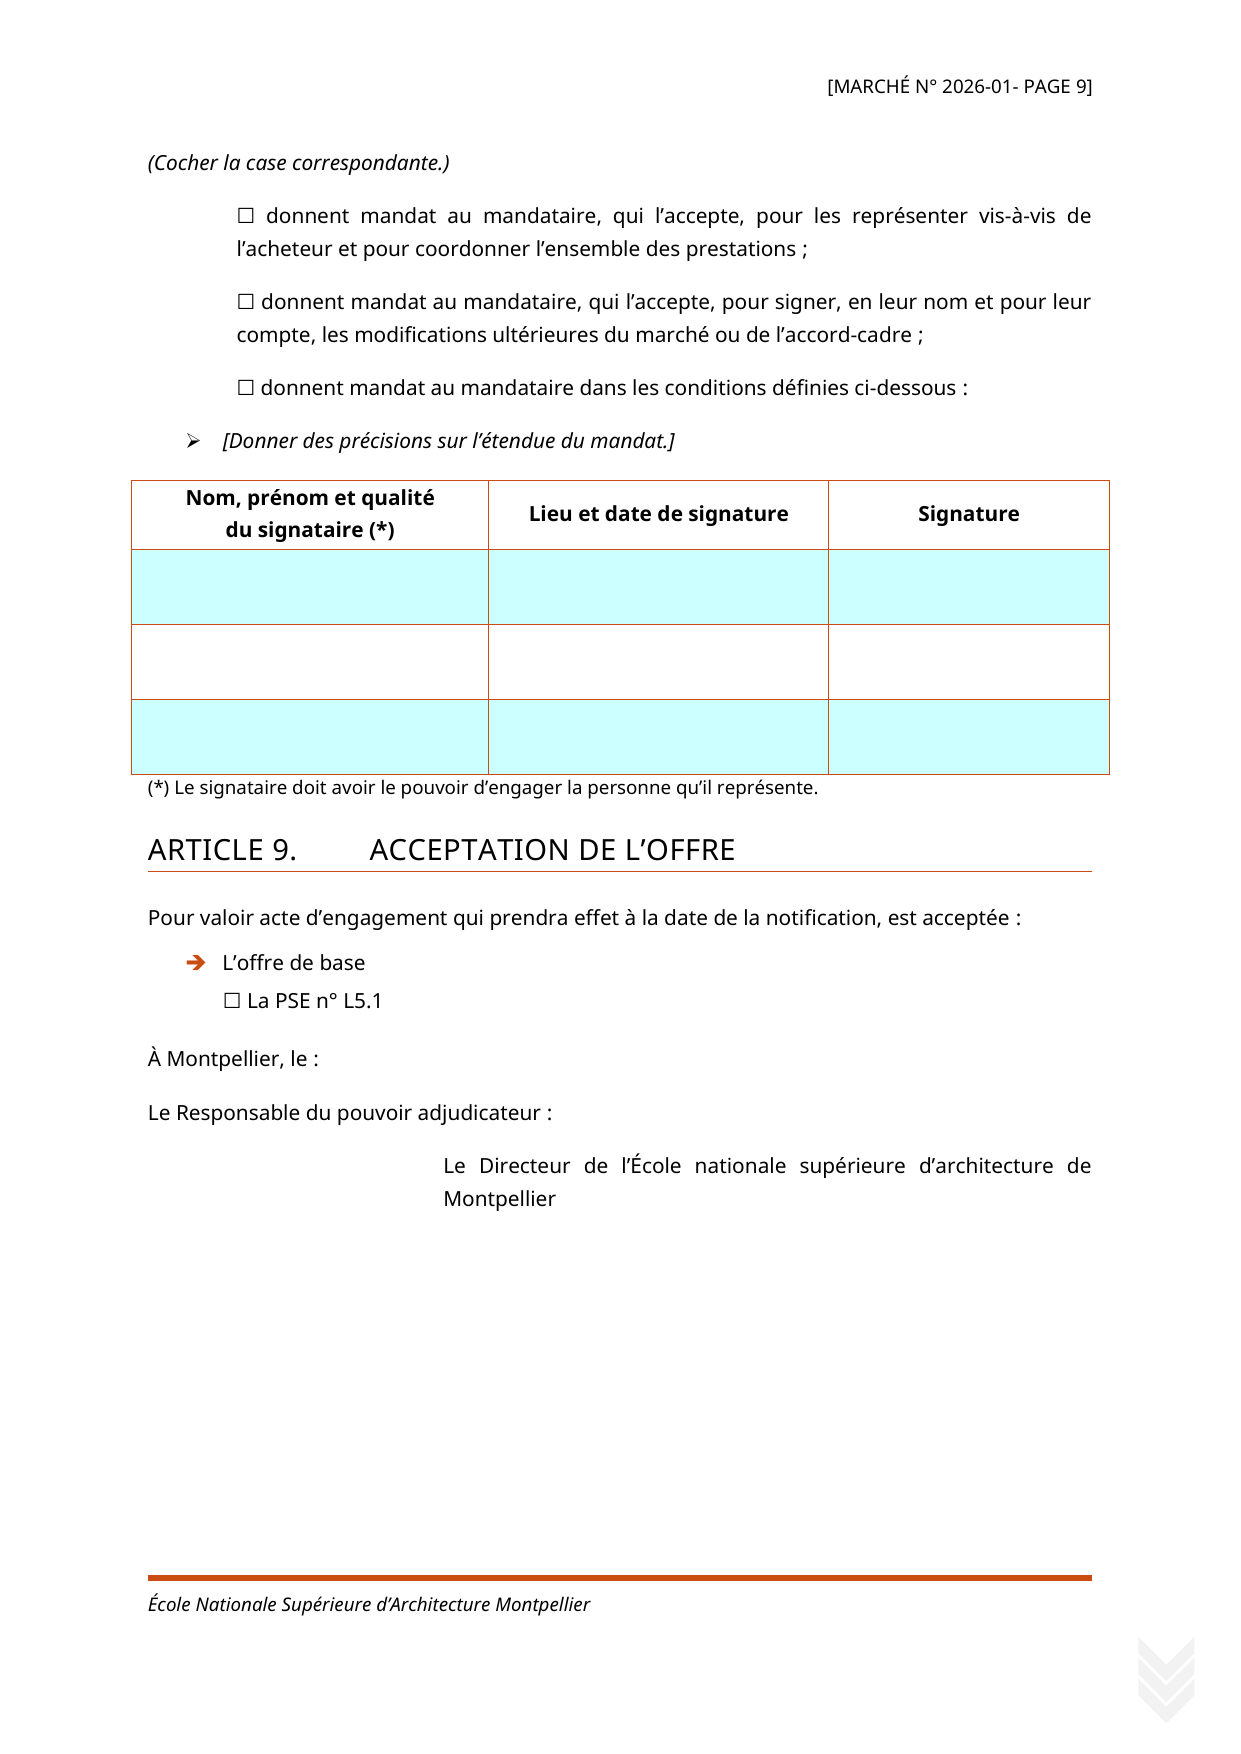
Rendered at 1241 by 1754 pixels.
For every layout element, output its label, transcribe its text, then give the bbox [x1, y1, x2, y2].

table_header Lieu et date de signature [489, 481, 828, 549]
list L’offre de base [185, 948, 1092, 976]
text Le Responsable du pouvoir adjudicateur : [148, 1098, 1092, 1126]
table_cell [489, 550, 828, 624]
table_cell [132, 625, 488, 699]
text À Montpellier, le : [148, 1044, 1092, 1073]
table_header Nom, prénom et qualité du signataire (*) [132, 481, 488, 549]
text Le Directeur de l’École nationale supérieure d’architecture de Montpellier [443, 1151, 1092, 1212]
list [Donner des précisions sur l’étendue du mandat.] [185, 427, 1092, 455]
text (Cocher la case correspondante.) [148, 148, 1092, 176]
list La PSE n° L5.1 [223, 987, 1092, 1015]
table_cell [829, 550, 1109, 624]
table_cell [829, 700, 1109, 774]
table_cell [132, 550, 488, 624]
table_cell [489, 625, 828, 699]
text donnent mandat au mandataire dans les conditions définies ci-dessous : [236, 373, 1092, 402]
table_cell [829, 625, 1109, 699]
text (*) Le signataire doit avoir le pouvoir d’engager la personne qu’il représente. [148, 775, 1092, 800]
table_cell [489, 700, 828, 774]
text Pour valoir acte d’engagement qui prendra effet à la date de la notification, est acceptée : [148, 903, 1092, 931]
text donnent mandat au mandataire, qui l’accepte, pour signer, en leur nom et pour leur compte, les modifications ultérieures du marché ou de l’accord-cadre ; [236, 287, 1092, 348]
table_header Signature [829, 481, 1109, 549]
text donnent mandat au mandataire, qui l’accepte, pour les représenter vis-à-vis de l’acheteur et pour coordonner l’ensemble des prestations ; [236, 201, 1092, 262]
subtitle Acceptation de l’offre [148, 829, 1092, 871]
table_cell [132, 700, 488, 774]
